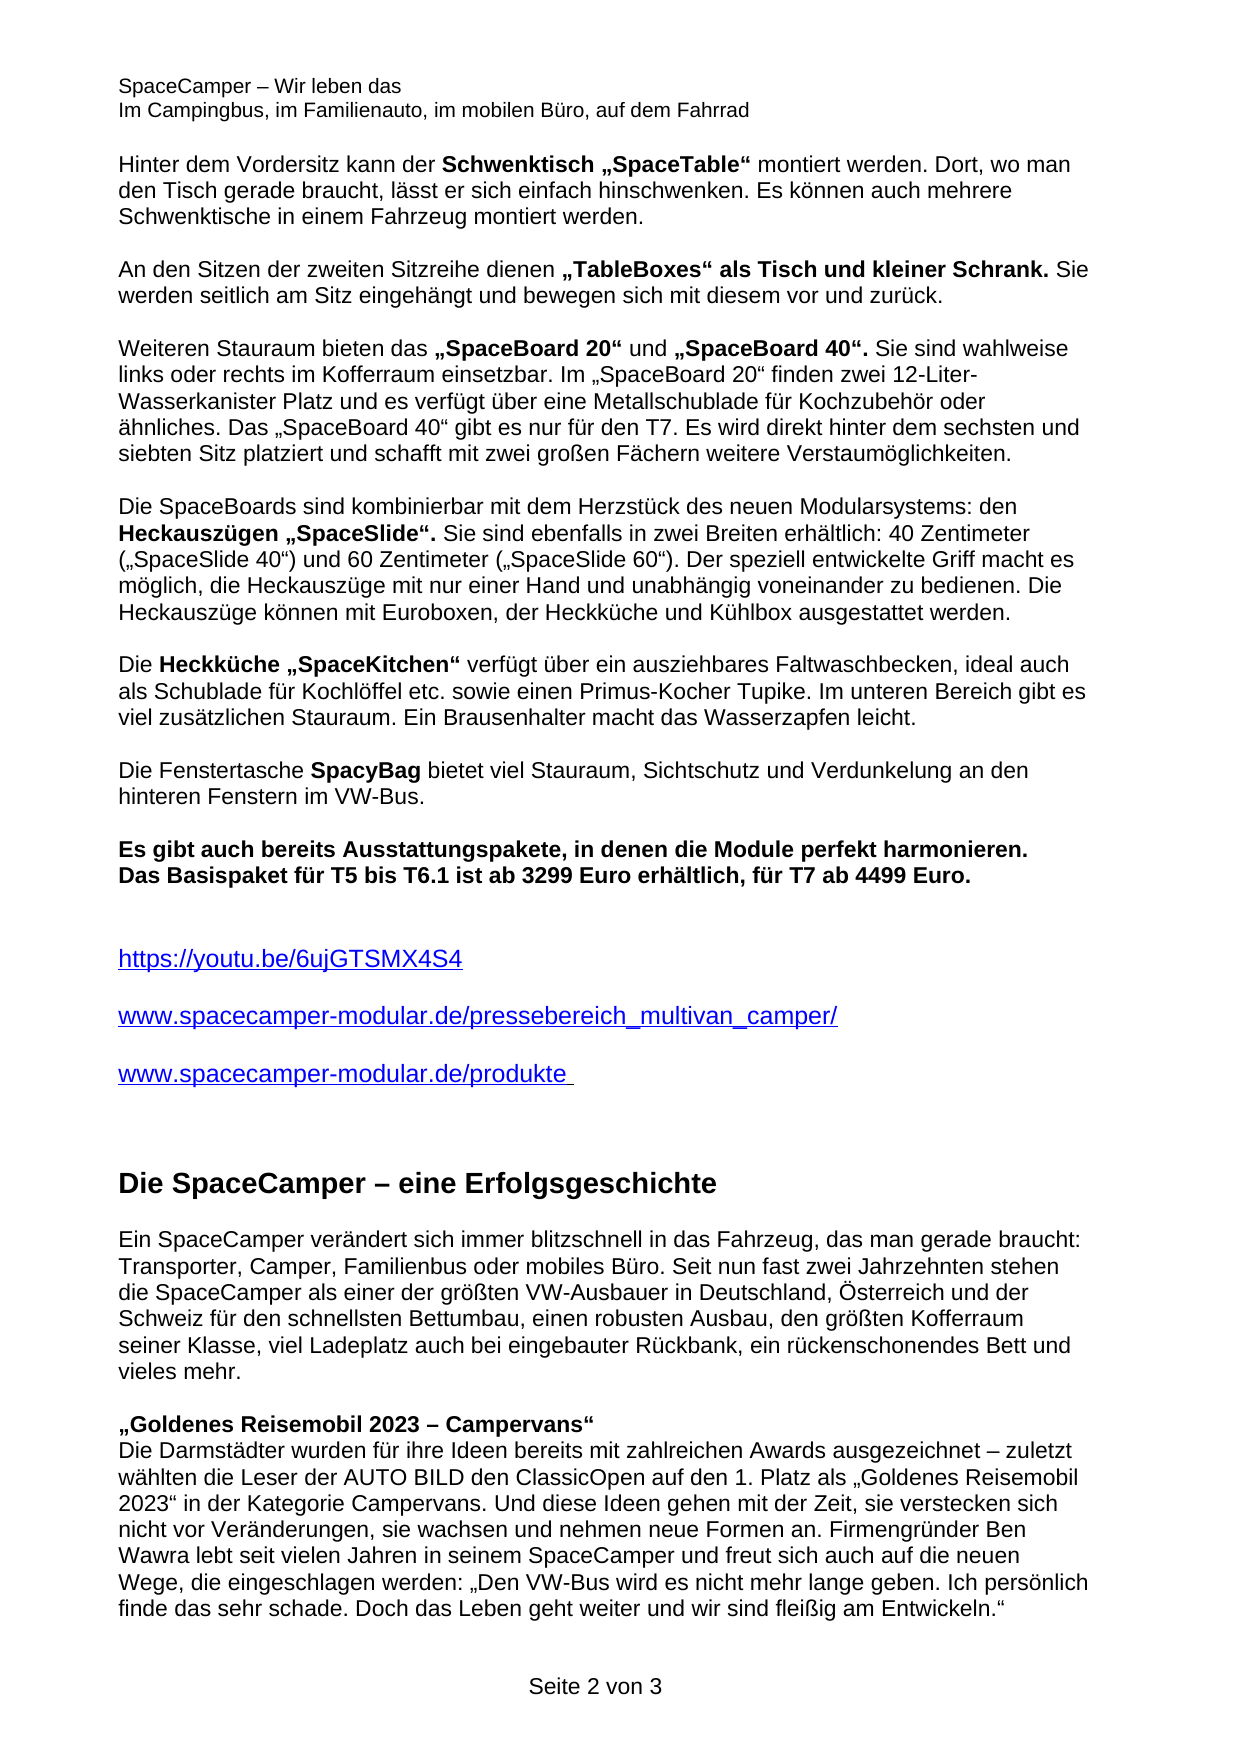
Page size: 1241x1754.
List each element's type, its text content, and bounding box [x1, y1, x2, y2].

text Die Heckküche „SpaceKitchen“ verfügt über ein ausziehbares Faltwaschbecken, ideal auch als Schublade für Kochlöffel etc. sowie einen Primus-Kocher Tupike. Im unteren Bereich gibt es viel zusätzlichen Stauraum. Ein Brausenhalter macht das Wasserzapfen leicht. [118, 651, 1092, 730]
text Die SpaceBoards sind kombinierbar mit dem Herzstück des neuen Modularsystems: den Heckauszügen „SpaceSlide“. Sie sind ebenfalls in zwei Breiten erhältlich: 40 Zentimeter („SpaceSlide 40“) und 60 Zentimeter („SpaceSlide 60“). Der speziell entwickelte Griff macht es möglich, die Heckauszüge mit nur einer Hand und unabhängig voneinander zu bedienen. Die Heckauszüge können mit Euroboxen, der Heckküche und Kühlbox ausgestattet werden. [118, 493, 1092, 625]
text Weiteren Stauraum bieten das „SpaceBoard 20“ und „SpaceBoard 40“. Sie sind wahlweise links oder rechts im Kofferraum einsetzbar. Im „SpaceBoard 20“ finden zwei 12-Liter-Wasserkanister Platz und es verfügt über eine Metallschublade für Kochzubehör oder ähnliches. Das „SpaceBoard 40“ gibt es nur für den T7. Es wird direkt hinter dem sechsten und siebten Sitz platziert und schafft mit zwei großen Fächern weitere Verstaumöglichkeiten. [118, 335, 1092, 467]
text Das Basispaket für T5 bis T6.1 ist ab 3299 Euro erhältlich, für T7 ab 4499 Euro. [118, 862, 1092, 888]
text www.spacecamper-modular.de/produkte [118, 1058, 1092, 1087]
text Hinter dem Vordersitz kann der Schwenktisch „SpaceTable“ montiert werden. Dort, wo man den Tisch gerade braucht, lässt er sich einfach hinschwenken. Es können auch mehrere Schwenktische in einem Fahrzeug montiert werden. [118, 151, 1092, 229]
text Die SpaceCamper – eine Erfolgsgeschichte [118, 1166, 1092, 1200]
text An den Sitzen der zweiten Sitzreihe dienen „TableBoxes“ als Tisch und kleiner Schrank. Sie werden seitlich am Sitz eingehängt und bewegen sich mit diesem vor und zurück. [118, 256, 1092, 309]
text Die Darmstädter wurden für ihre Ideen bereits mit zahlreichen Awards ausgezeichnet – zuletzt wählten die Leser der AUTO BILD den ClassicOpen auf den 1. Platz als „Goldenes Reisemobil 2023“ in der Kategorie Campervans. Und diese Ideen gehen mit der Zeit, sie verstecken sich nicht vor Veränderungen, sie wachsen und nehmen neue Formen an. Firmengründer Ben Wawra lebt seit vielen Jahren in seinem SpaceCamper und freut sich auch auf die neuen Wege, die eingeschlagen werden: „Den VW-Bus wird es nicht mehr lange geben. Ich persönlich finde das sehr schade. Doch das Leben geht weiter und wir sind fleißig am Entwickeln.“ [118, 1437, 1092, 1622]
text Die Fenstertasche SpacyBag bietet viel Stauraum, Sichtschutz und Verdunkelung an den hinteren Fenstern im VW-Bus. [118, 757, 1092, 809]
text Ein SpaceCamper verändert sich immer blitzschnell in das Fahrzeug, das man gerade braucht: Transporter, Camper, Familienbus oder mobiles Büro. Seit nun fast zwei Jahrzehnten stehen die SpaceCamper als einer der größten VW-Ausbauer in Deutschland, Österreich und der Schweiz für den schnellsten Bettumbau, einen robusten Ausbau, den größten Kofferraum seiner Klasse, viel Ladeplatz auch bei eingebauter Rückbank, ein rückenschonendes Bett und vieles mehr. [118, 1226, 1092, 1384]
text https://youtu.be/6ujGTSMX4S4 [118, 943, 1092, 972]
text Es gibt auch bereits Ausstattungspakete, in denen die Module perfekt harmonieren. [118, 836, 1092, 862]
text www.spacecamper-modular.de/pressebereich_multivan_camper/ [118, 1001, 1092, 1030]
text „Goldenes Reisemobil 2023 – Campervans“ [118, 1411, 1092, 1437]
